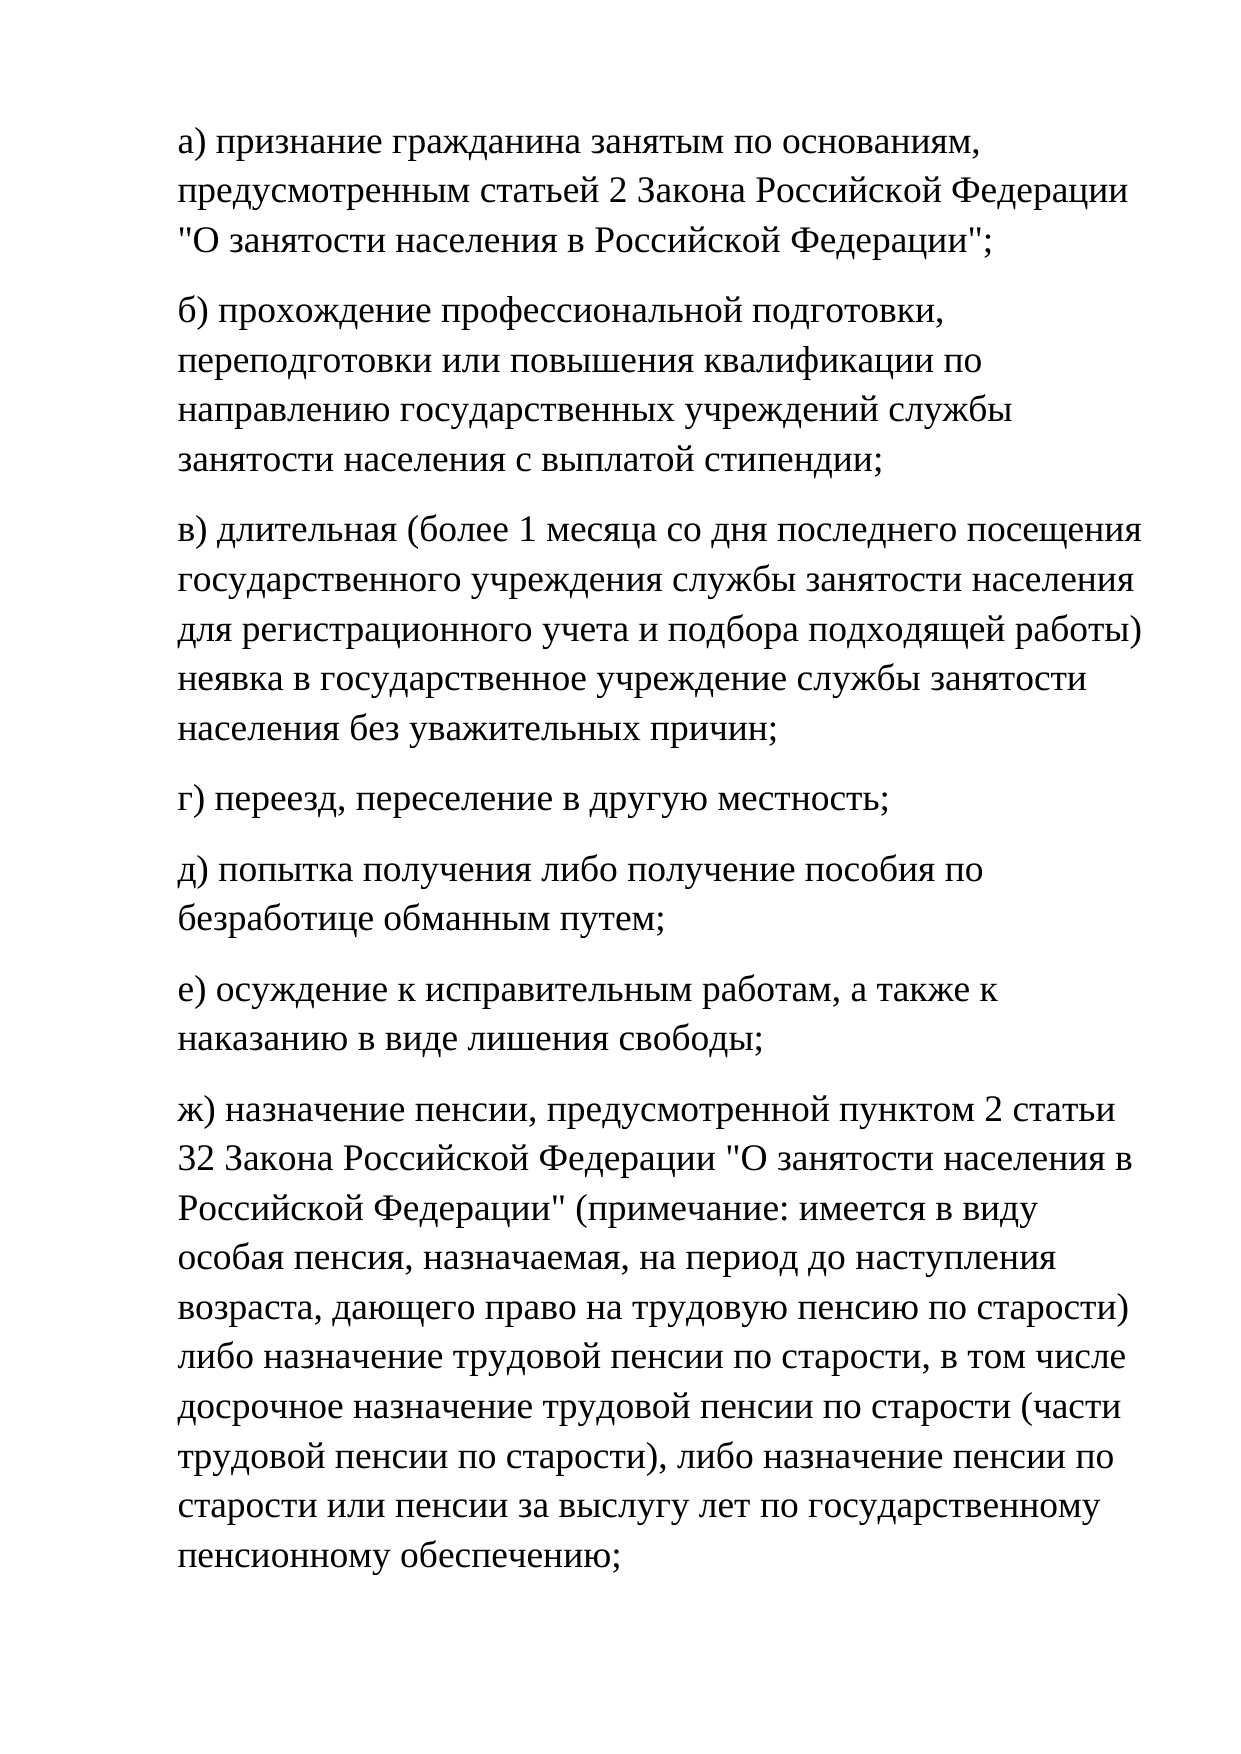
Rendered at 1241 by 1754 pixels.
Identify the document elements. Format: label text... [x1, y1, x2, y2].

text д) попытка получения либо получение пособия по безработице обманным путем; [177, 846, 1152, 939]
text б) прохождение профессиональной подготовки, переподготовки или повышения квалификации по направлению государственных учреждений службы занятости населения с выплатой стипендии; [177, 288, 1152, 479]
text е) осуждение к исправительным работам, а также к наказанию в виде лишения свободы; [177, 966, 1152, 1059]
text ж) назначение пенсии, предусмотренной пунктом 2 статьи 32 Закона Российской Федерации "О занятости населения в Российской Федерации" (примечание: имеется в виду особая пенсия, назначаемая, на период до наступления возраста, дающего право на трудовую пенсию по старости) либо назначение трудовой пенсии по старости, в том числе досрочное назначение трудовой пенсии по старости (части трудовой пенсии по старости), либо назначение пенсии по старости или пенсии за выслугу лет по государственному пенсионному обеспечению; [177, 1086, 1152, 1575]
text а) признание гражданина занятым по основаниям, предусмотренным статьей 2 Закона Российской Федерации "О занятости населения в Российской Федерации"; [177, 118, 1152, 260]
text г) переезд, переселение в другую местность; [177, 776, 1152, 819]
text в) длительная (более 1 месяца со дня последнего посещения государственного учреждения службы занятости населения для регистрационного учета и подбора подходящей работы) неявка в государственное учреждение службы занятости населения без уважительных причин; [177, 507, 1152, 748]
